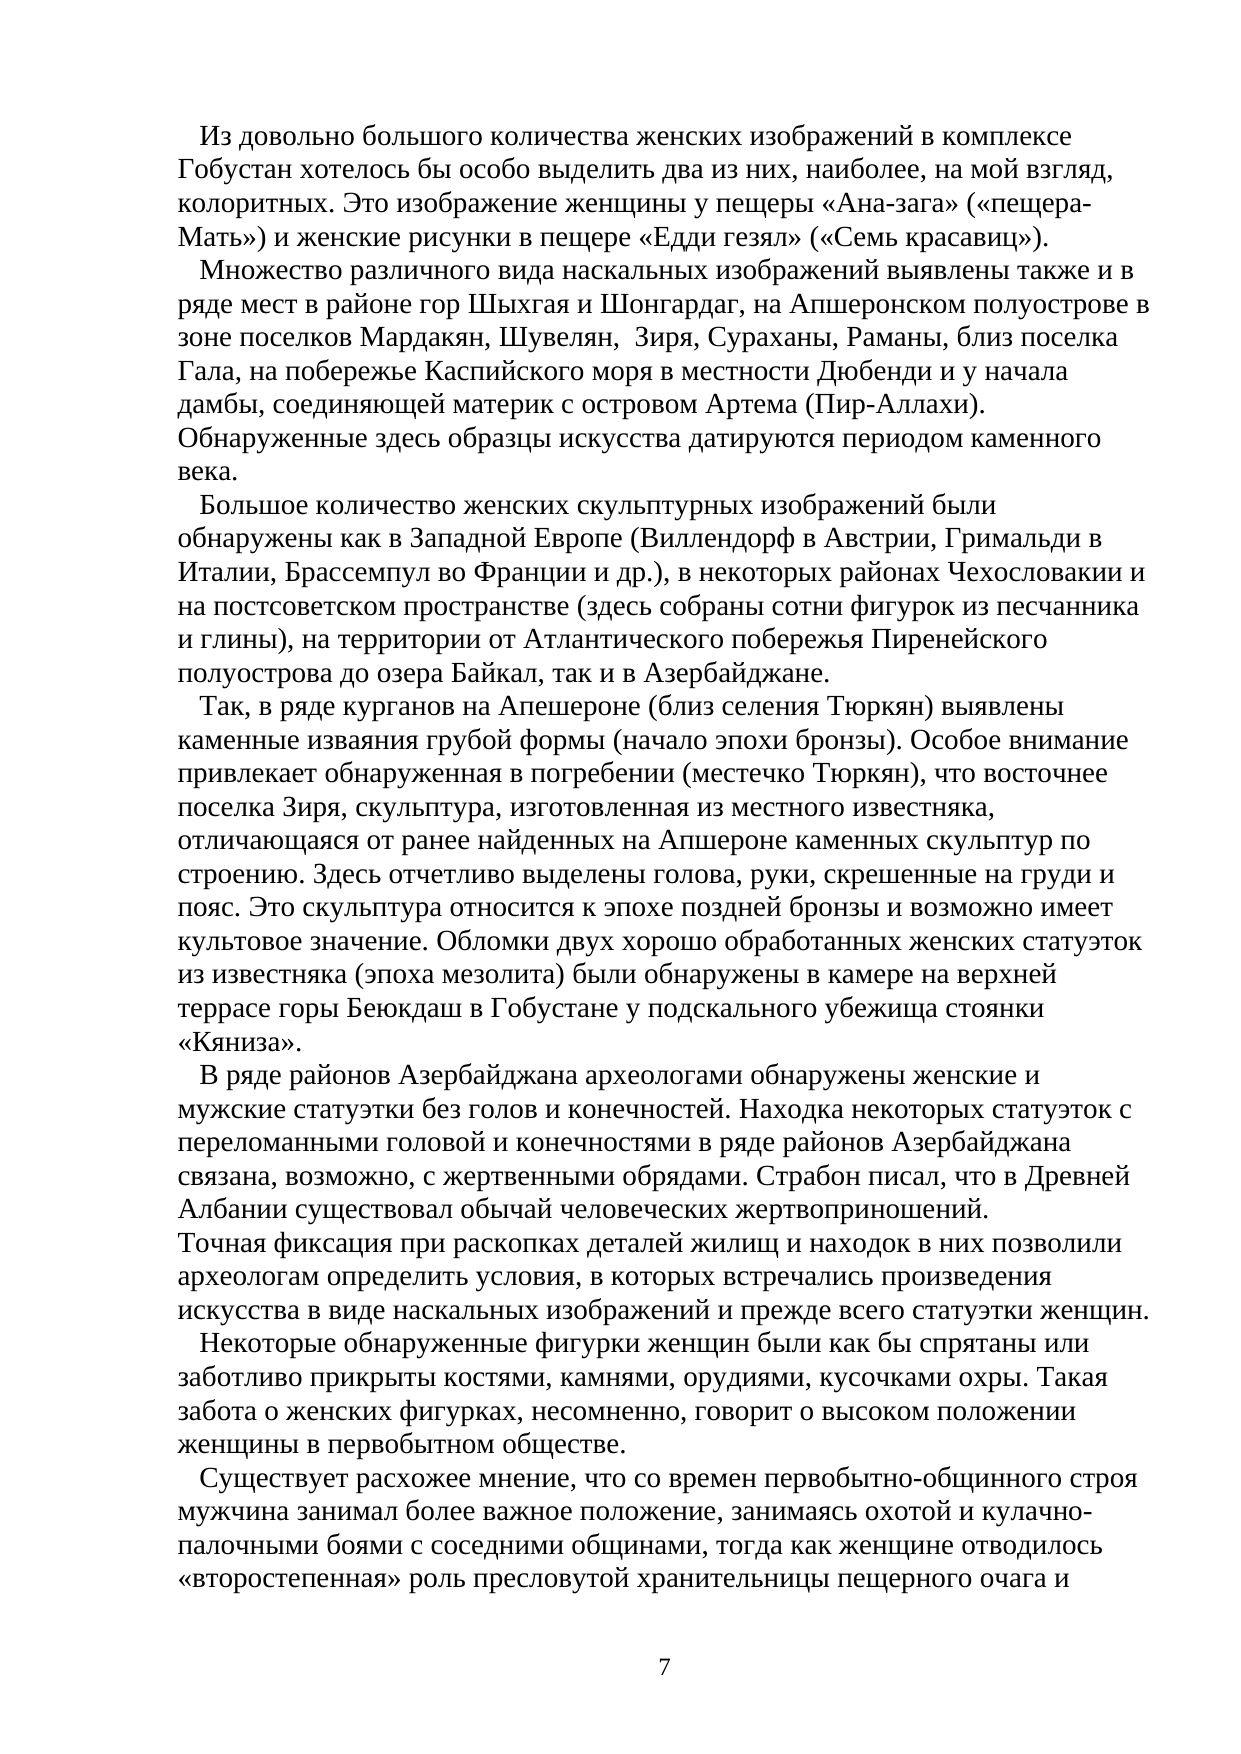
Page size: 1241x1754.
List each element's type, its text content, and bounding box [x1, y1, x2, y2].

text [177, 1460, 1152, 1594]
text Большое количество женских скульптурных изображений были обнаружены как в Западной Европе (Виллендорф в Австрии, Гримальди в Италии, Брассемпул во Франции и др.), в некоторых районах Чехословакии и на постсоветском пространстве (здесь собраны сотни фигурок из песчанника и глины), на территории от Атлантического побережья Пиренейского полуострова до озера Байкал, так и в Азербайджане. [177, 487, 1152, 688]
text Точная фиксация при раскопках деталей жилищ и находок в них позволили археологам определить условия, в которых встречались произведения искусства в виде наскальных изображений и прежде всего статуэтки женщин. [177, 1225, 1152, 1326]
text Из довольно большого количества женских изображений в комплексе Гобустан хотелось бы особо выделить два из них, наиболее, на мой взгляд, колоритных. Это изображение женщины у пещеры «Ана-зага» («пещера-Мать») и женские рисунки в пещере «Едди гезял» («Семь красавиц»). [177, 118, 1152, 252]
text Так, в ряде курганов на Апешероне (близ селения Тюркян) выявлены каменные изваяния грубой формы (начало эпохи бронзы). Особое внимание привлекает обнаруженная в погребении (местечко Тюркян), что восточнее поселка Зиря, скульптура, изготовленная из местного известняка, отличающаяся от ранее найденных на Апшероне каменных скульптур по строению. Здесь отчетливо выделены голова, руки, скрешенные на груди и пояс. Это скульптура относится к эпохе поздней бронзы и возможно имеет культовое значение. Обломки двух хорошо обработанных женских статуэток из известняка (эпоха мезолита) были обнаружены в камере на верхней террасе горы Беюкдаш в Гобустане у подскального убежища стоянки «Кяниза». [177, 688, 1152, 1057]
text Некоторые обнаруженные фигурки женщин были как бы спрятаны или заботливо прикрыты костями, камнями, орудиями, кусочками охры. Такая забота о женских фигурках, несомненно, говорит о высоком положении женщины в первобытном обществе. [177, 1326, 1152, 1460]
text Множество различного вида наскальных изображений выявлены также и в ряде мест в районе гор Шыхгая и Шонгардаг, на Апшеронском полуострове в зоне поселков Мардакян, Шувелян, Зиря, Сураханы, Раманы, близ поселка Гала, на побережье Каспийского моря в местности Дюбенди и у начала дамбы, соединяющей материк с островом Артема (Пир-Аллахи). Обнаруженные здесь образцы искусства датируются периодом каменного века. [177, 252, 1152, 487]
text В ряде районов Азербайджана археологами обнаружены женские и мужские статуэтки без голов и конечностей. Находка некоторых статуэток с переломанными головой и конечностями в ряде районов Азербайджана связана, возможно, с жертвенными обрядами. Страбон писал, что в Древней Албании существовал обычай человеческих жертвоприношений. [177, 1057, 1152, 1225]
